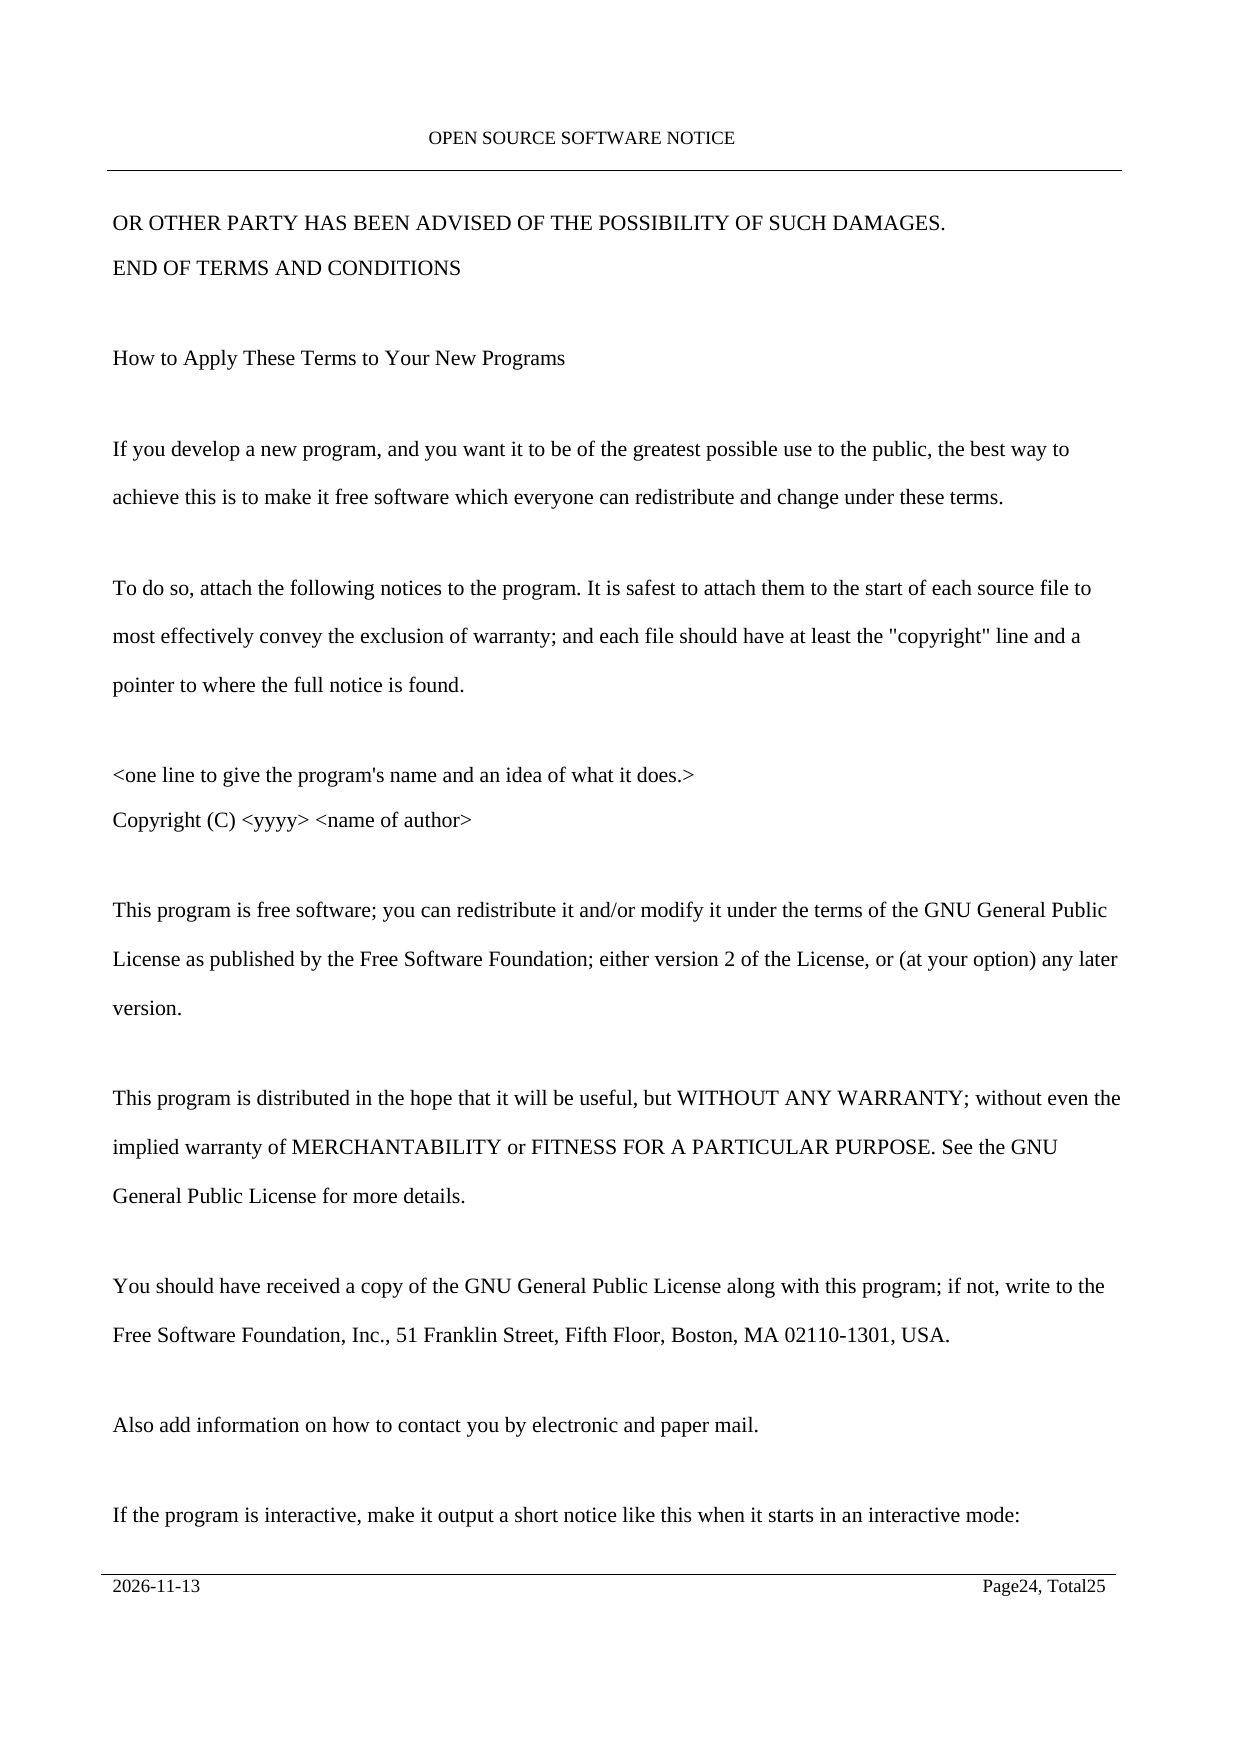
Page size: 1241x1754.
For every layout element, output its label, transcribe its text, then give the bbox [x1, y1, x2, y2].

text To do so, attach the following notices to the program. It is safest to attach them to the start of each source file to most effectively convey the exclusion of warranty; and each file should have at least the "copyright" line and a pointer to where the full notice is found. [112, 571, 1128, 701]
text Copyright (C) <yyyy> <name of author> [112, 804, 1128, 836]
text END OF TERMS AND CONDITIONS [112, 251, 1128, 284]
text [112, 206, 1128, 239]
text How to Apply These Terms to Your New Programs [112, 342, 1128, 374]
text If you develop a new program, and you want it to be of the greatest possible use to the public, the best way to achieve this is to make it free software which everyone can redistribute and change under these terms. [112, 432, 1128, 513]
text <one line to give the program's name and an idea of what it does.> [112, 758, 1128, 791]
text This program is free software; you can redistribute it and/or modify it under the terms of the GNU General Public License as published by the Free Software Foundation; either version 2 of the License, or (at your option) any later version. [112, 894, 1128, 1024]
text You should have received a copy of the GNU General Public License along with this program; if not, write to the Free Software Foundation, Inc., 51 Franklin Street, Fifth Floor, Boston, MA 02110-1301, USA. [112, 1269, 1128, 1351]
text If the program is interactive, make it output a short notice like this when it starts in an interactive mode: [112, 1498, 1128, 1531]
text Also add information on how to contact you by electronic and paper mail. [112, 1408, 1128, 1441]
text This program is distributed in the hope that it will be useful, but WITHOUT ANY WARRANTY; without even the implied warranty of MERCHANTABILITY or FITNESS FOR A PARTICULAR PURPOSE. See the GNU General Public License for more details. [112, 1082, 1128, 1212]
